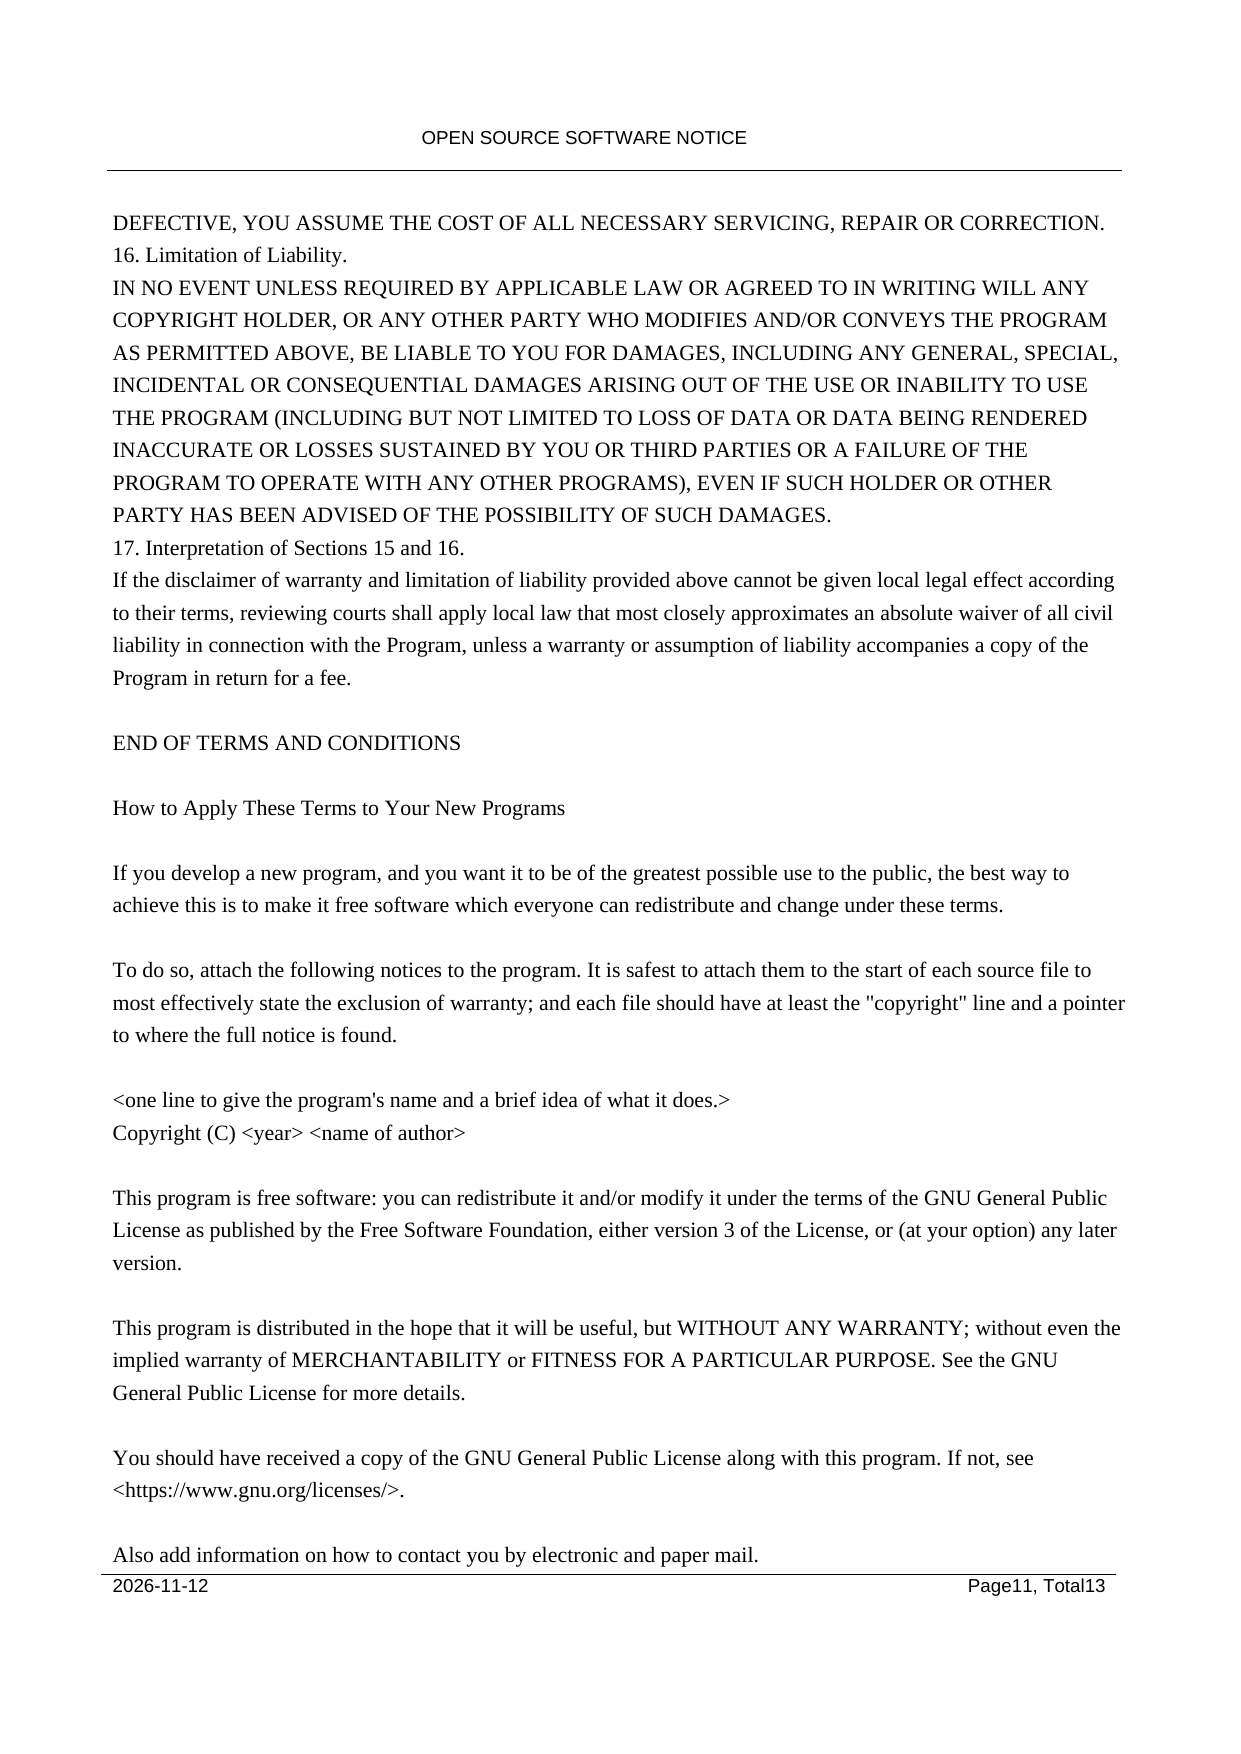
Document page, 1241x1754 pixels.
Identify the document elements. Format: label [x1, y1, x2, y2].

text [112, 206, 1128, 1571]
